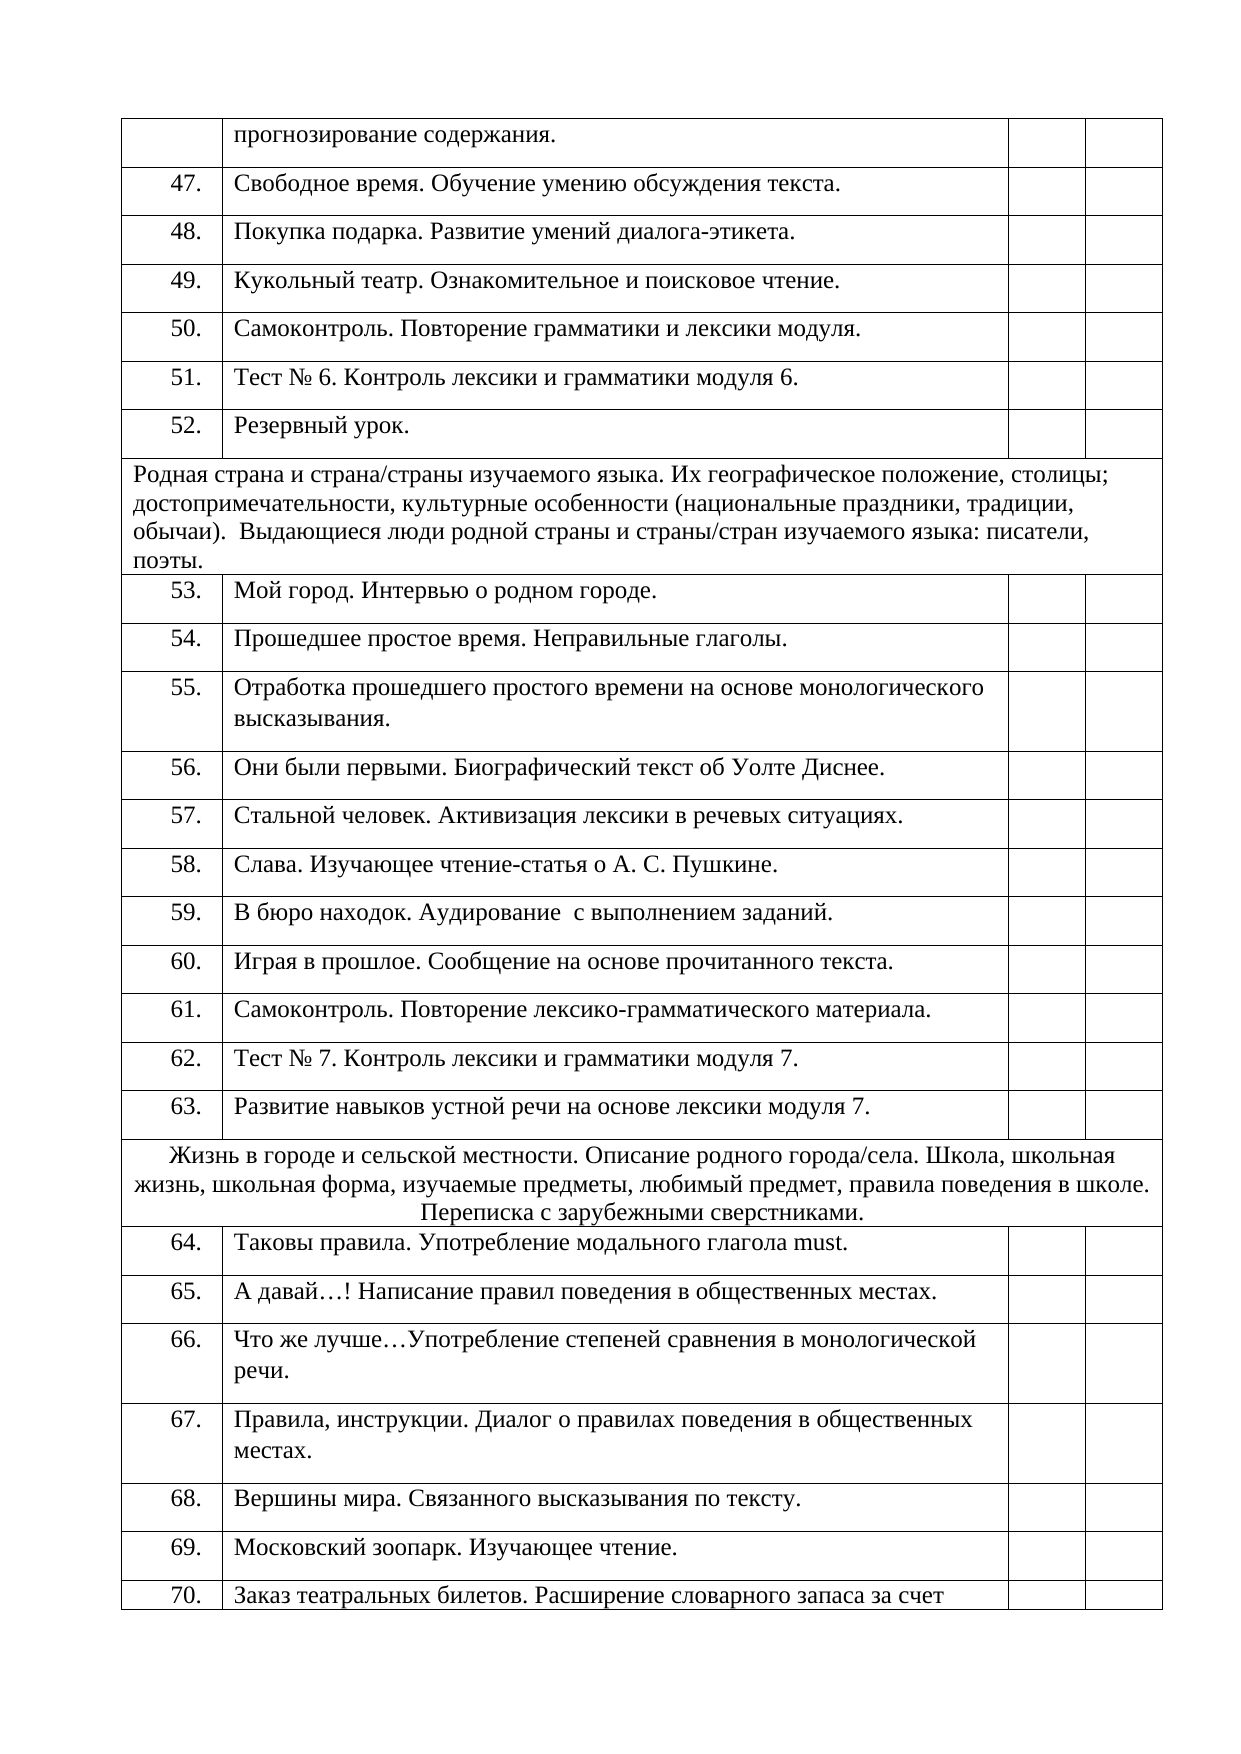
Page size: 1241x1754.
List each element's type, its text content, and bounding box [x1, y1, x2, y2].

table_cell Что же лучше…Употребление степеней сравнения в монологической речи. [223, 1324, 1008, 1403]
table_cell [122, 994, 222, 1042]
table_cell [1086, 575, 1162, 622]
table_cell [122, 897, 222, 945]
table_cell [1086, 1324, 1162, 1403]
table_cell Мой город. Интервью о родном городе. [223, 575, 1008, 622]
table_cell [1009, 313, 1085, 361]
table_cell Таковы правила. Употребление модального глагола must. [223, 1227, 1008, 1275]
table_cell [1086, 1404, 1162, 1482]
table_cell [1086, 1227, 1162, 1275]
table_cell Они были первыми. Биографический текст об Уолте Диснее. [223, 752, 1008, 799]
table_cell [122, 1532, 222, 1579]
table_cell [1009, 1043, 1085, 1090]
table_cell Стальной человек. Активизация лексики в речевых ситуациях. [223, 800, 1008, 848]
table_cell [122, 362, 222, 409]
table_cell [1086, 362, 1162, 409]
table_cell [122, 265, 222, 312]
table_cell [122, 313, 222, 361]
table_cell Вершины мира. Связанного высказывания по тексту. [223, 1484, 1008, 1531]
table_cell [1009, 1324, 1085, 1403]
table_cell [122, 1091, 222, 1139]
table_cell Свободное время. Обучение умению обсуждения текста. [223, 168, 1008, 215]
table_cell [1009, 1404, 1085, 1482]
table_cell Слава. Изучающее чтение-статья о А. С. Пушкине. [223, 849, 1008, 896]
table_cell [1009, 265, 1085, 312]
table_cell Тест № 6. Контроль лексики и грамматики модуля 6. [223, 362, 1008, 409]
table_cell [1086, 624, 1162, 671]
table_cell [1086, 897, 1162, 945]
table_cell Покупка подарка. Развитие умений диалога-этикета. [223, 216, 1008, 264]
table_cell Правила, инструкции. Диалог о правилах поведения в общественных местах. [223, 1404, 1008, 1482]
table_cell Кукольный театр. Ознакомительное и поисковое чтение. [223, 265, 1008, 312]
table_cell [122, 624, 222, 671]
table_cell [1009, 216, 1085, 264]
table_cell [1009, 897, 1085, 945]
table_cell Московский зоопарк. Изучающее чтение. [223, 1532, 1008, 1579]
table_cell [1009, 946, 1085, 993]
table_cell [1086, 410, 1162, 458]
table_cell [1009, 1091, 1085, 1139]
table_cell [1086, 849, 1162, 896]
table_cell [122, 752, 222, 799]
table_cell [122, 849, 222, 896]
table_cell [122, 1276, 222, 1323]
table_cell [122, 672, 222, 751]
table_cell [122, 946, 222, 993]
table_cell [1086, 1276, 1162, 1323]
table_cell Самоконтроль. Повторение лексико-грамматического материала. [223, 994, 1008, 1042]
table_cell [1086, 672, 1162, 751]
table_cell В бюро находок. Аудирование с выполнением заданий. [223, 897, 1008, 945]
table_cell [1009, 168, 1085, 215]
table_cell [1086, 119, 1162, 167]
table_cell [1009, 624, 1085, 671]
table_cell [122, 800, 222, 848]
table_cell Отработка прошедшего простого времени на основе монологического высказывания. [223, 672, 1008, 751]
table_cell [1009, 362, 1085, 409]
table_cell [1009, 1484, 1085, 1531]
table_cell А давай…! Написание правил поведения в общественных местах. [223, 1276, 1008, 1323]
table_cell Резервный урок. [223, 410, 1008, 458]
table_cell [1086, 168, 1162, 215]
table_cell [1009, 1581, 1085, 1609]
table_cell Развитие навыков устной речи на основе лексики модуля 7. [223, 1091, 1008, 1139]
table_cell Тест № 7. Контроль лексики и грамматики модуля 7. [223, 1043, 1008, 1090]
table_cell [1086, 1091, 1162, 1139]
table_cell [122, 575, 222, 622]
table_cell [1009, 1532, 1085, 1579]
table_cell [1009, 575, 1085, 622]
table_cell Жизнь в городе и сельской местности. Описание родного города/села. Школа, школьная жизнь, школьная форма, изучаемые предметы, любимый предмет, правила поведения в школе. Переписка с зарубежными сверстниками. [122, 1140, 1162, 1226]
table_cell [122, 119, 222, 167]
table_cell [1086, 1043, 1162, 1090]
table_cell [122, 1043, 222, 1090]
table_cell [1009, 752, 1085, 799]
table_cell [1086, 1532, 1162, 1579]
table_cell [1009, 672, 1085, 751]
table_cell [1086, 994, 1162, 1042]
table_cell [223, 1581, 1008, 1609]
table_cell [122, 1227, 222, 1275]
table_cell Родная страна и страна/страны изучаемого языка. Их географическое положение, столицы; достопримечательности, культурные особенности (национальные праздники, традиции, обычаи). Выдающиеся люди родной страны и страны/стран изучаемого языка: писатели, поэты. [122, 459, 1162, 574]
table_cell [122, 216, 222, 264]
table_cell [1009, 994, 1085, 1042]
table_cell [122, 1581, 222, 1609]
table_cell [122, 1484, 222, 1531]
table_cell [1086, 1484, 1162, 1531]
table_cell [1086, 800, 1162, 848]
table_cell [1086, 946, 1162, 993]
table_cell [1009, 1276, 1085, 1323]
table_cell [1086, 752, 1162, 799]
table_cell [1086, 1581, 1162, 1609]
table_cell [122, 168, 222, 215]
table_cell [1086, 265, 1162, 312]
table_cell [1086, 216, 1162, 264]
table_cell [1009, 800, 1085, 848]
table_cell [223, 119, 1008, 167]
table_cell Играя в прошлое. Сообщение на основе прочитанного текста. [223, 946, 1008, 993]
table_cell [122, 1404, 222, 1482]
table_cell [1009, 119, 1085, 167]
table_cell Прошедшее простое время. Неправильные глаголы. [223, 624, 1008, 671]
table_cell Самоконтроль. Повторение грамматики и лексики модуля. [223, 313, 1008, 361]
table_cell [1009, 1227, 1085, 1275]
table_cell [122, 1324, 222, 1403]
table_cell [1009, 849, 1085, 896]
table_cell [1009, 410, 1085, 458]
table_cell [122, 410, 222, 458]
table_cell [1086, 313, 1162, 361]
